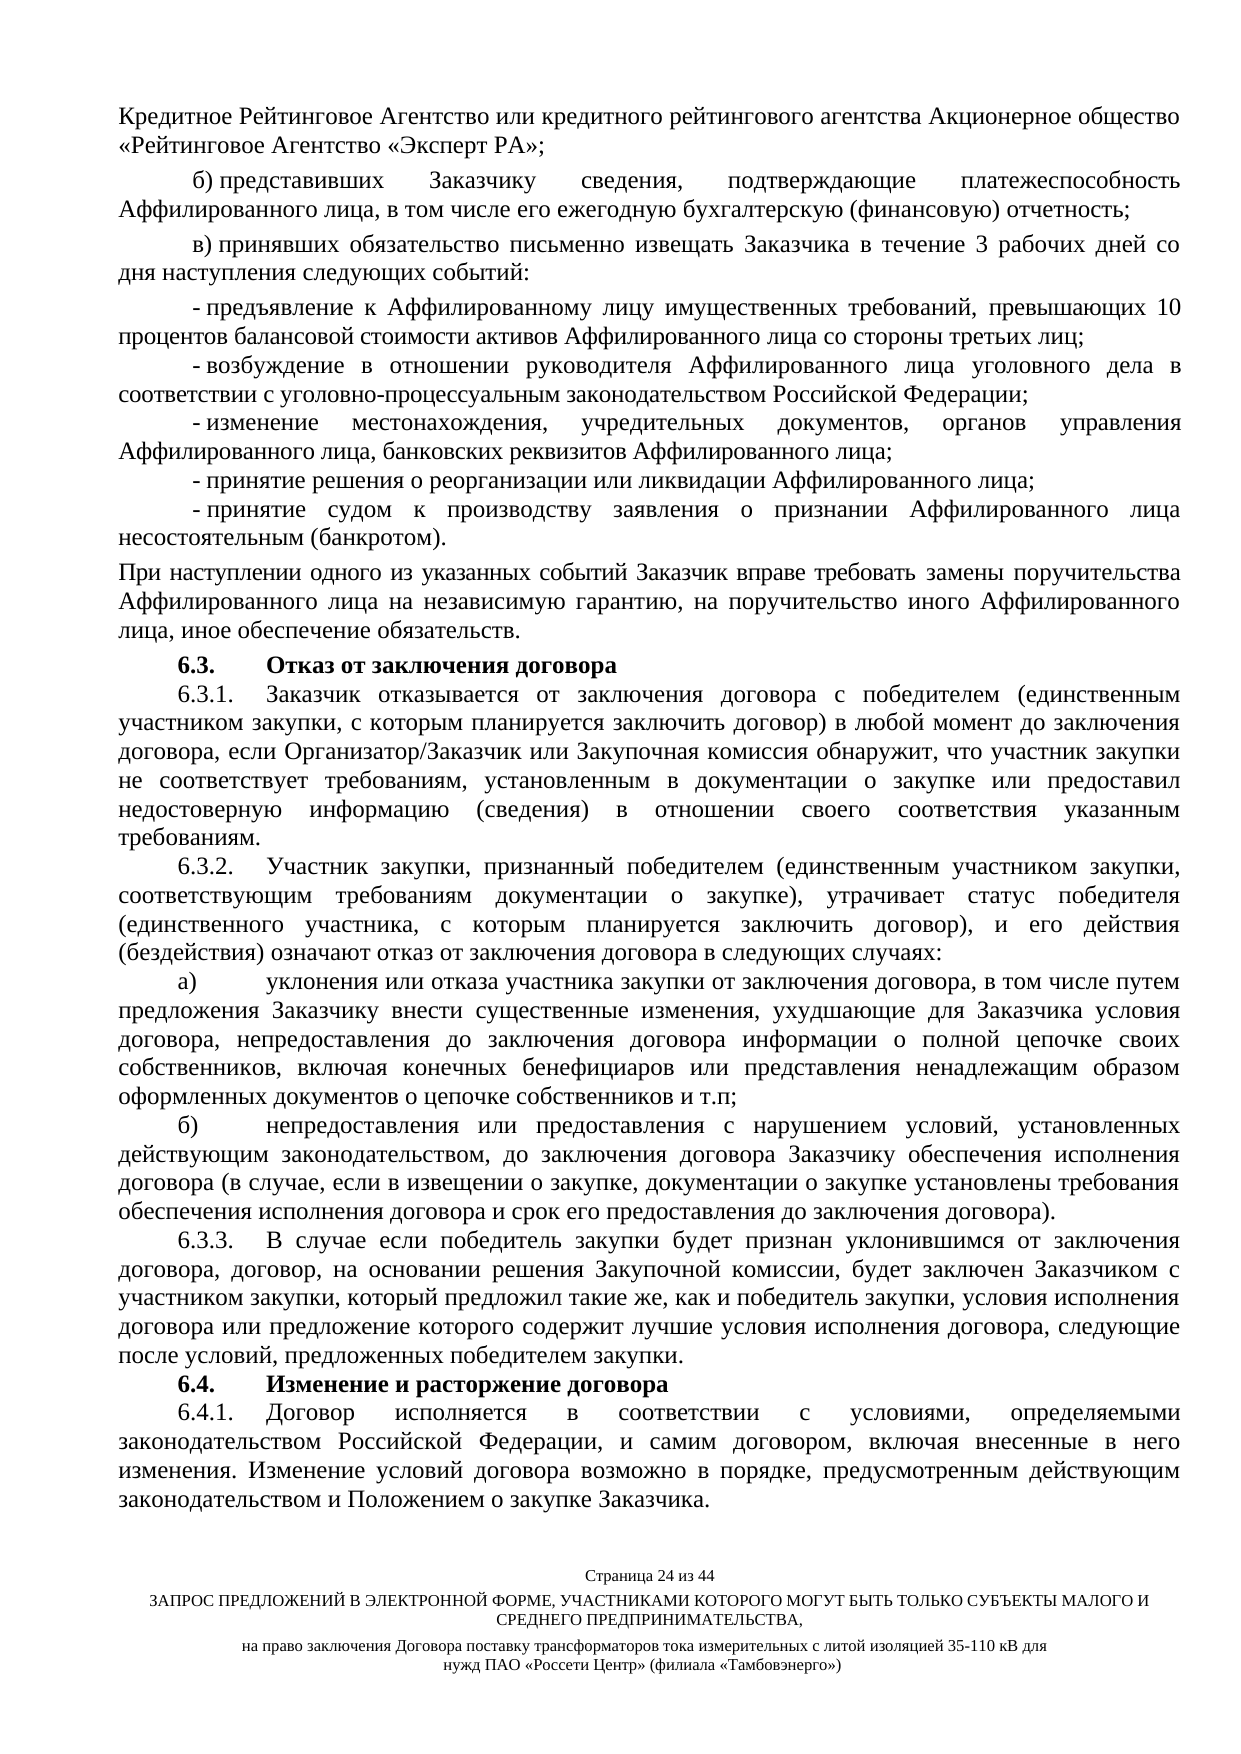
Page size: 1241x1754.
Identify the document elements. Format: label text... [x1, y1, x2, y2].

list непредоставления или предоставления с нарушением условий, установленных действующим законодательством, до заключения договора Заказчику обеспечения исполнения договора (в случае, если в извещении о закупке, документации о закупке установлены требования обеспечения исполнения договора и срок его предоставления до заключения договора). [118, 1110, 1181, 1225]
list возбуждение в отношении руководителя Аффилированного лица уголовного дела в соответствии с уголовно-процессуальным законодательством Российской Федерации; [118, 350, 1181, 407]
subtitle Изменение и расторжение договора [118, 1369, 1181, 1397]
text б) представивших Заказчику сведения, подтверждающие платежеспособность Аффилированного лица, в том числе его ежегодную бухгалтерскую (финансовую) отчетность; [118, 165, 1181, 222]
subtitle В случае если победитель закупки будет признан уклонившимся от заключения договора, договор, на основании решения Закупочной комиссии, будет заключен Заказчиком с участником закупки, который предложил такие же, как и победитель закупки, условия исполнения договора или предложение которого содержит лучшие условия исполнения договора, следующие после условий, предложенных победителем закупки. [118, 1225, 1181, 1369]
text в) принявших обязательство письменно извещать Заказчика в течение 3 рабочих дней со дня наступления следующих событий: [118, 229, 1181, 286]
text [118, 101, 1181, 159]
subtitle Участник закупки, признанный победителем (единственным участником закупки, соответствующим требованиям документации о закупке), утрачивает статус победителя (единственного участника, с которым планируется заключить договор), и его действия (бездействия) означают отказ от заключения договора в следующих случаях: [118, 851, 1181, 966]
subtitle Договор исполняется в соответствии с условиями, определяемыми законодательством Российской Федерации, и самим договором, включая внесенные в него изменения. Изменение условий договора возможно в порядке, предусмотренным действующим законодательством и Положением о закупке Заказчика. [118, 1397, 1181, 1512]
list предъявление к Аффилированному лицу имущественных требований, превышающих 10 процентов балансовой стоимости активов Аффилированного лица со стороны третьих лиц; [118, 292, 1181, 350]
list изменение местонахождения, учредительных документов, органов управления Аффилированного лица, банковских реквизитов Аффилированного лица; [118, 407, 1181, 465]
text При наступлении одного из указанных событий Заказчик вправе требовать замены поручительства Аффилированного лица на независимую гарантию, на поручительство иного Аффилированного лица, иное обеспечение обязательств. [118, 557, 1181, 644]
subtitle Заказчик отказывается от заключения договора с победителем (единственным участником закупки, с которым планируется заключить договор) в любой момент до заключения договора, если Организатор/Заказчик или Закупочная комиссия обнаружит, что участник закупки не соответствует требованиям, установленным в документации о закупке или предоставил недостоверную информацию (сведения) в отношении своего соответствия указанным требованиям. [118, 679, 1181, 851]
subtitle Отказ от заключения договора [118, 650, 1181, 679]
list принятие решения о реорганизации или ликвидации Аффилированного лица; [118, 465, 1181, 494]
list уклонения или отказа участника закупки от заключения договора, в том числе путем предложения Заказчику внести существенные изменения, ухудшающие для Заказчика условия договора, непредоставления до заключения договора информации о полной цепочке своих собственников, включая конечных бенефициаров или представления ненадлежащим образом оформленных документов о цепочке собственников и т.п; [118, 966, 1181, 1110]
text - принятие судом к производству заявления о признании Аффилированного лица несостоятельным (банкротом). [118, 494, 1181, 551]
